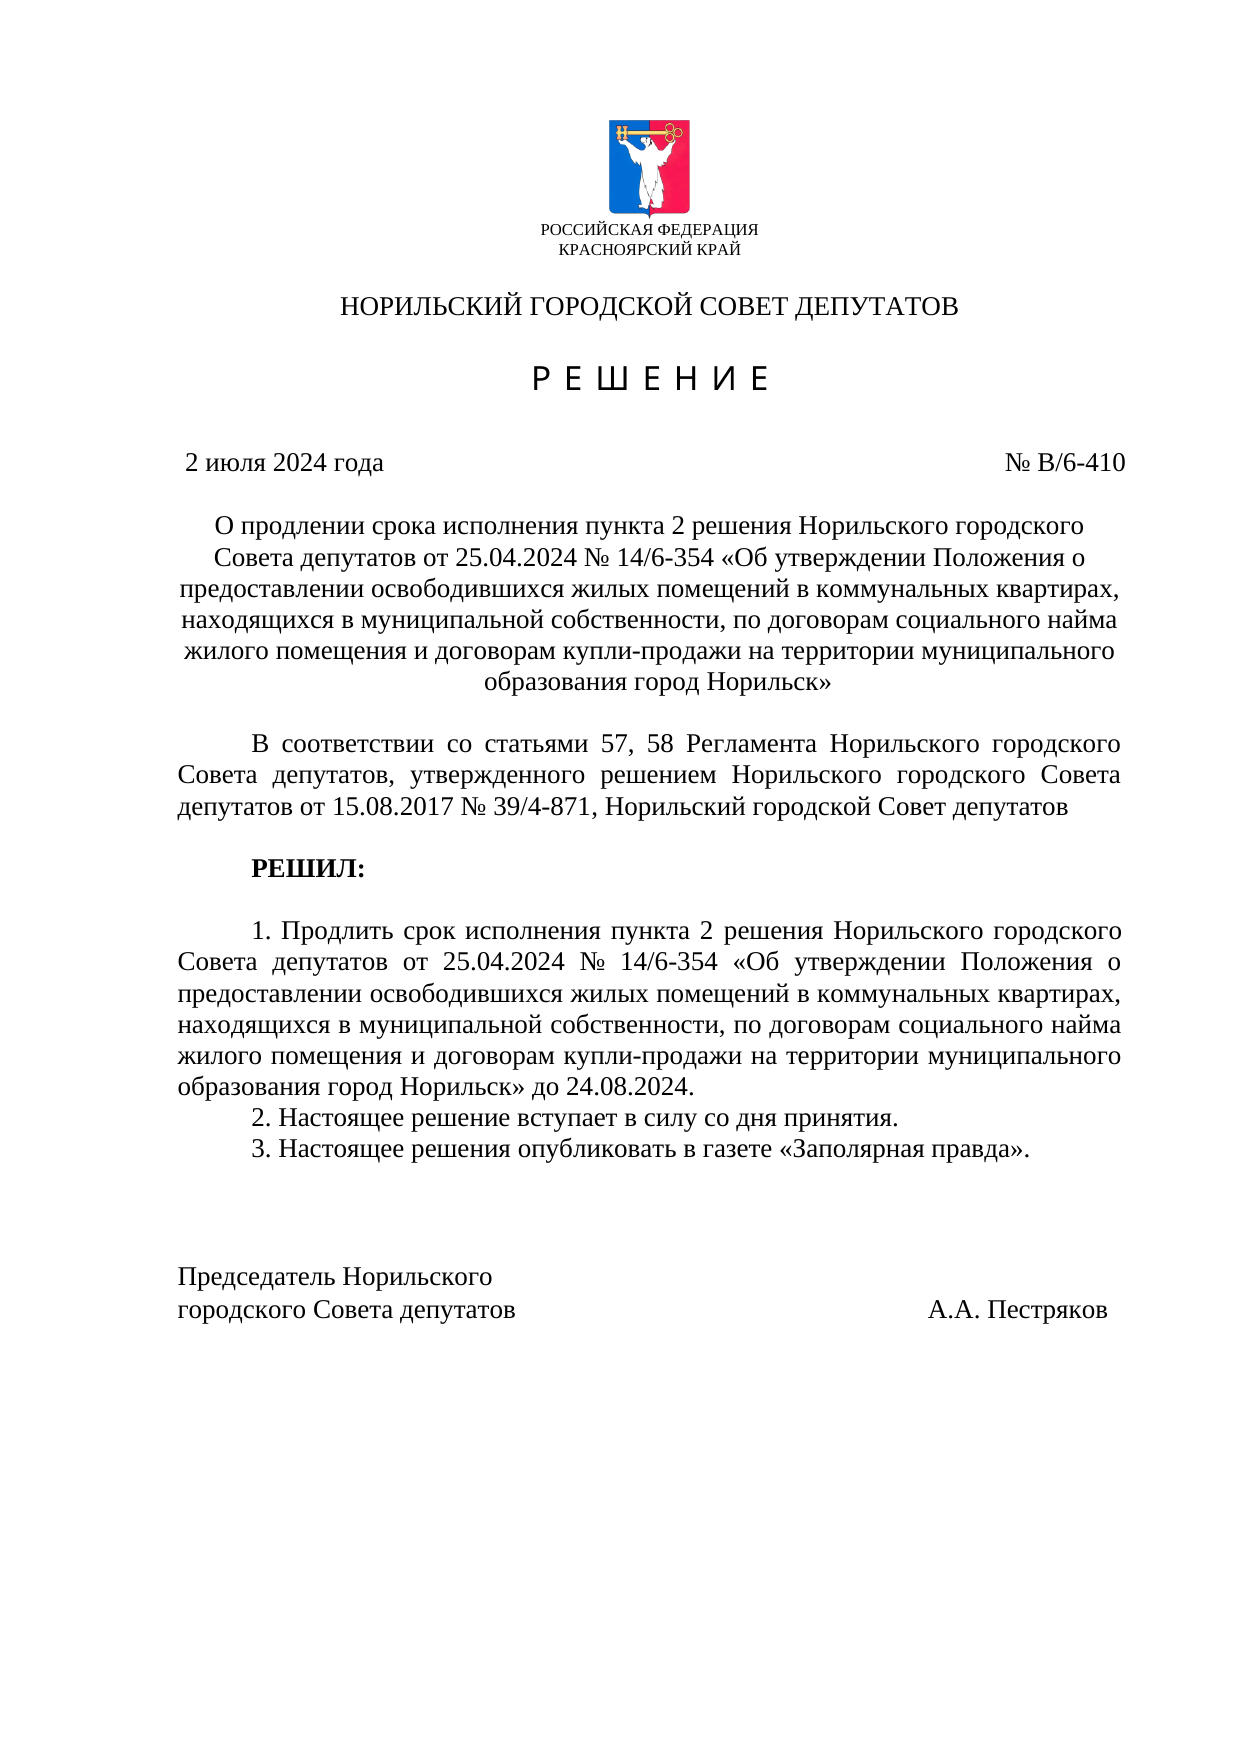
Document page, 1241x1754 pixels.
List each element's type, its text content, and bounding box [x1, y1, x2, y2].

text Р Е Ш Е Н И Е [177, 355, 1122, 400]
picture [607, 118, 692, 221]
text городского Совета депутатов А.А. Пестряков [177, 1293, 1122, 1324]
table_header № В/6-410 [647, 446, 1137, 478]
text 3. Настоящее решения опубликовать в газете «Заполярная правда». [177, 1132, 1122, 1163]
text образования город Норильск» [177, 665, 1139, 696]
text 2. Настоящее решение вступает в силу со дня принятия. [177, 1101, 1122, 1132]
text О продлении срока исполнения пункта 2 решения Норильского городского Совета депутатов от 25.04.2024 № 14/6-354 «Об утверждении Положения о предоставлении освободившихся жилых помещений в коммунальных квартирах, находящихся в муниципальной собственности, по договорам социального найма жилого помещения и договорам купли-продажи на территории муниципального [177, 509, 1122, 665]
text КРАСНОЯРСКИЙ КРАЙ [177, 239, 1122, 258]
table_header 2 июля 2024 года [174, 446, 647, 478]
text РОССИЙСКАЯ ФЕДЕРАЦИЯ [177, 220, 1122, 239]
text 1. Продлить срок исполнения пункта 2 решения Норильского городского Совета депутатов от 25.04.2024 № 14/6-354 «Об утверждении Положения о предоставлении освободившихся жилых помещений в коммунальных квартирах, находящихся в муниципальной собственности, по договорам социального найма жилого помещения и договорам купли-продажи на территории муниципального образования город Норильск» до 24.08.2024. [177, 914, 1122, 1101]
text РЕШИЛ: [177, 852, 1122, 883]
text НОРИЛЬСКИЙ ГОРОДСКОЙ СОВЕТ ДЕПУТАТОВ [177, 290, 1122, 321]
text В соответствии со статьями 57, 58 Регламента Норильского городского Совета депутатов, утвержденного решением Норильского городского Совета депутатов от 15.08.2017 № 39/4-871, Норильский городской Совет депутатов [177, 727, 1122, 821]
text Председатель Норильского [177, 1261, 1122, 1292]
